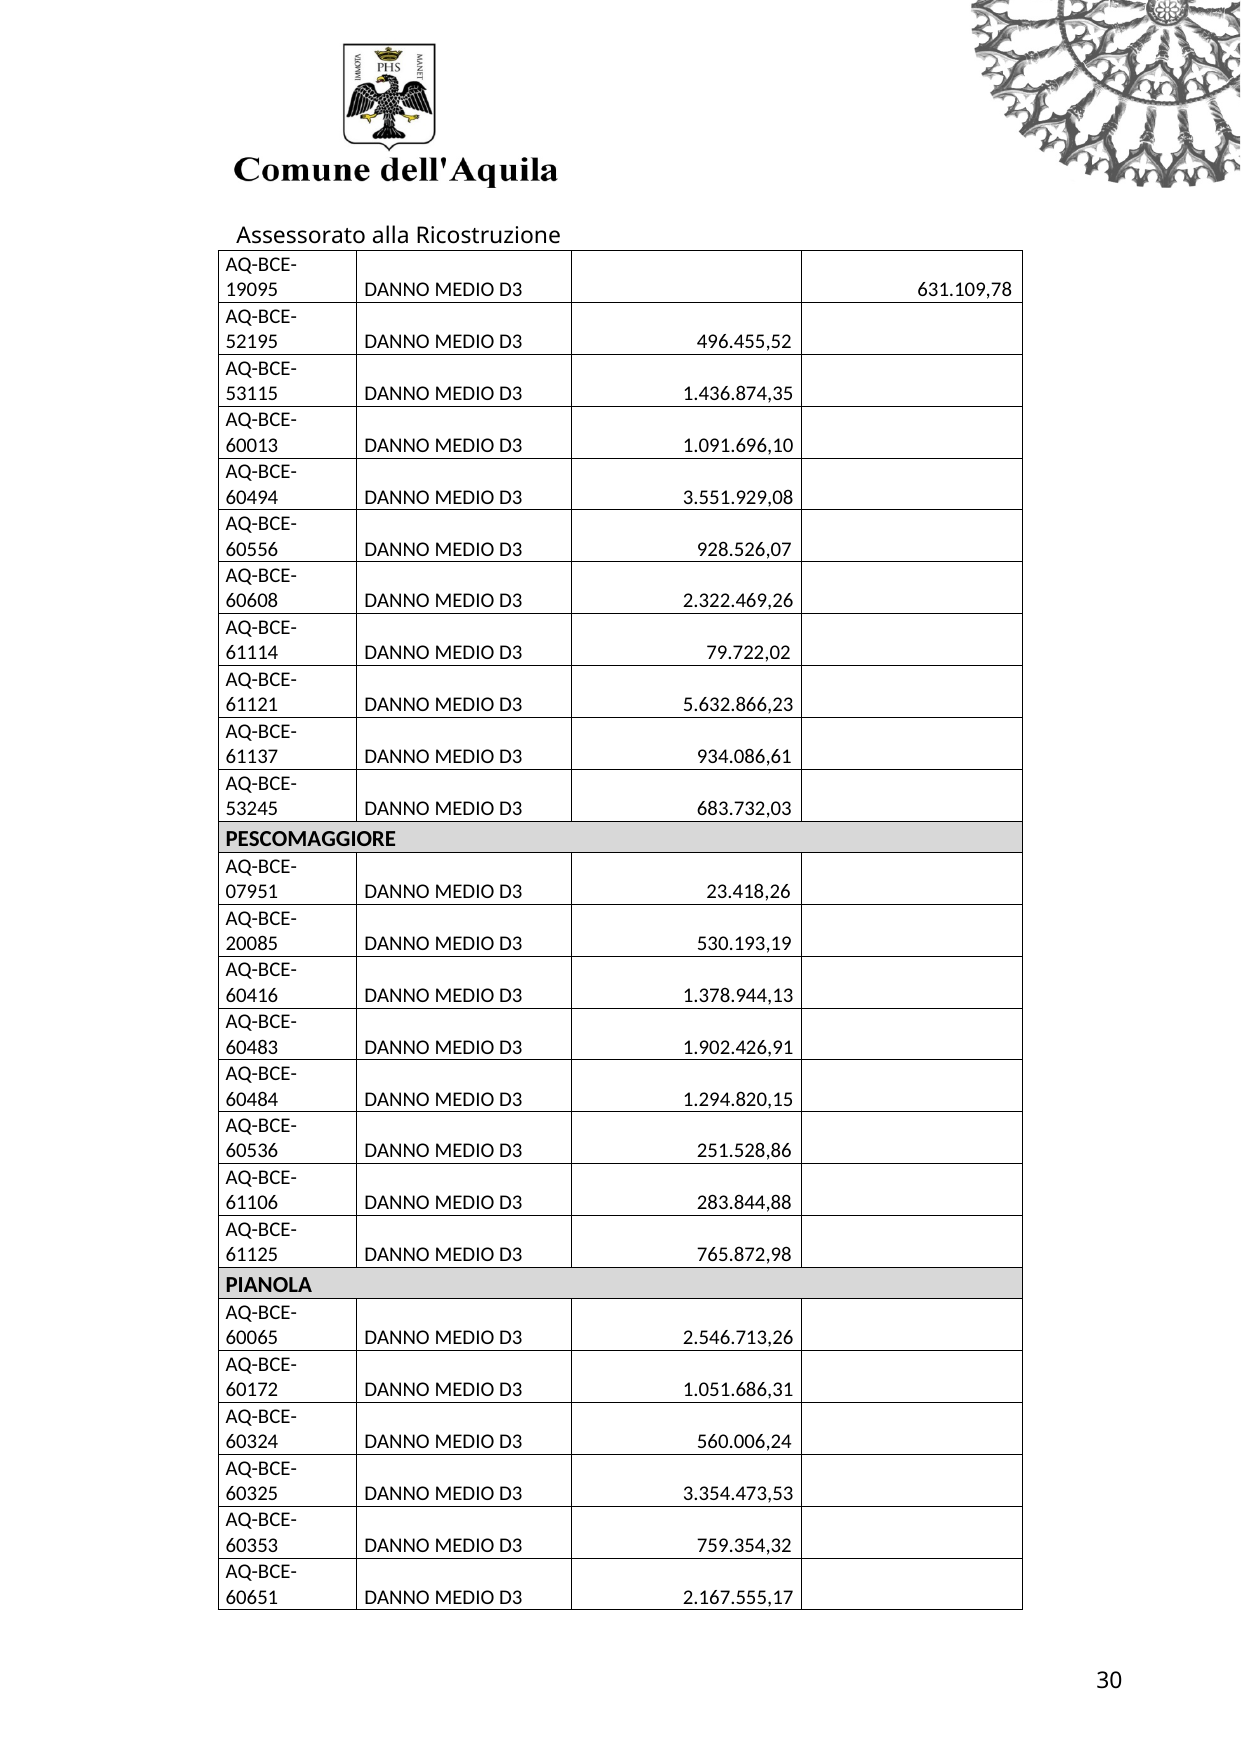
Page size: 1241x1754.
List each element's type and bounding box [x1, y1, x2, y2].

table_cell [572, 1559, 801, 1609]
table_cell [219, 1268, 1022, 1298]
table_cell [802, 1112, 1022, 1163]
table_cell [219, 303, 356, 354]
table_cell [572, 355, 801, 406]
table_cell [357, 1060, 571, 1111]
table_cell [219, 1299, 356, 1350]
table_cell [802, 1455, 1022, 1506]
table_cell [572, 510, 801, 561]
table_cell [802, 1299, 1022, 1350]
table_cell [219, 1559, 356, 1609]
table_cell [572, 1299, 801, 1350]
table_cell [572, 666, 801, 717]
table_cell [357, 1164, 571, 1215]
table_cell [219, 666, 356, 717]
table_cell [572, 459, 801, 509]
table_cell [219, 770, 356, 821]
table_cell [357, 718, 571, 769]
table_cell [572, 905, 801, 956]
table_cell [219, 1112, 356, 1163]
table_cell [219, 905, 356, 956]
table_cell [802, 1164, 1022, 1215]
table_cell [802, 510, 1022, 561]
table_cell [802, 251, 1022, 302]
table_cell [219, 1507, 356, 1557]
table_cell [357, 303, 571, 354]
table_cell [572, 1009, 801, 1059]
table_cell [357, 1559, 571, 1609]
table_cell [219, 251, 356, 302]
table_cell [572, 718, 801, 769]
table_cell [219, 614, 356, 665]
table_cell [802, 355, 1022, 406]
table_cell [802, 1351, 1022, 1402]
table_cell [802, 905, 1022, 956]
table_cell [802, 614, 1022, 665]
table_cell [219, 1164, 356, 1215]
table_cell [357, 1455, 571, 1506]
picture [121, 0, 1241, 189]
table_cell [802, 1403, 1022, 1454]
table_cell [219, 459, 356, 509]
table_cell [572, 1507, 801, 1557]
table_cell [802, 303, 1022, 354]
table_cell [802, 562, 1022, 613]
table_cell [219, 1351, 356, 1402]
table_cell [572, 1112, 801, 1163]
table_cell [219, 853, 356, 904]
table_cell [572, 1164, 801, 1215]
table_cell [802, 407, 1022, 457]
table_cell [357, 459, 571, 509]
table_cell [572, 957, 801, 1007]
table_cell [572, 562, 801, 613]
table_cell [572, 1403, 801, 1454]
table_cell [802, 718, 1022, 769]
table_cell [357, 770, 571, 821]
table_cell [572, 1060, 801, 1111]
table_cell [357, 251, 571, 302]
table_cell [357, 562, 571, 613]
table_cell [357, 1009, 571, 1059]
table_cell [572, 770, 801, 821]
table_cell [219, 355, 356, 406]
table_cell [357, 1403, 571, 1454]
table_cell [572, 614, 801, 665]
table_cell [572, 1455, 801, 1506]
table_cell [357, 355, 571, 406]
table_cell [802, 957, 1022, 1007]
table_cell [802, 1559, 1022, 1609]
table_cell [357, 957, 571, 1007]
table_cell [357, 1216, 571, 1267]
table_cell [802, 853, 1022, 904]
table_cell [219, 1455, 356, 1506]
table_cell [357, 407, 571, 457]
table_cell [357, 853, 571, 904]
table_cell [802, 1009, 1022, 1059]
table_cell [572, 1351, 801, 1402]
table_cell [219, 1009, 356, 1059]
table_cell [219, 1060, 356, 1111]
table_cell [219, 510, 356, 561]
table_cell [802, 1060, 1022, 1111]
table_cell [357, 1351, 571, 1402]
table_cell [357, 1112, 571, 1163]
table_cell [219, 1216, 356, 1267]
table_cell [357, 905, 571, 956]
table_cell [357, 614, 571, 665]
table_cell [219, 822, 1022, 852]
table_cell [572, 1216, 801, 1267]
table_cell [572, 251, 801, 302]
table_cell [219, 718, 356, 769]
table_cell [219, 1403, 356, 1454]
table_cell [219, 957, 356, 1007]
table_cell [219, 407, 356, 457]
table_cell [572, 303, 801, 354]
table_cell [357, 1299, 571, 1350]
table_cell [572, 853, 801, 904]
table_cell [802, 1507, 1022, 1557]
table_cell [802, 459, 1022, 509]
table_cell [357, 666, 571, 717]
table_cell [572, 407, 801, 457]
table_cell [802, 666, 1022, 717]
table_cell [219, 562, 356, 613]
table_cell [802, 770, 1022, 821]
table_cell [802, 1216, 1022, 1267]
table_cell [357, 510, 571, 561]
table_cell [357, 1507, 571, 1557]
